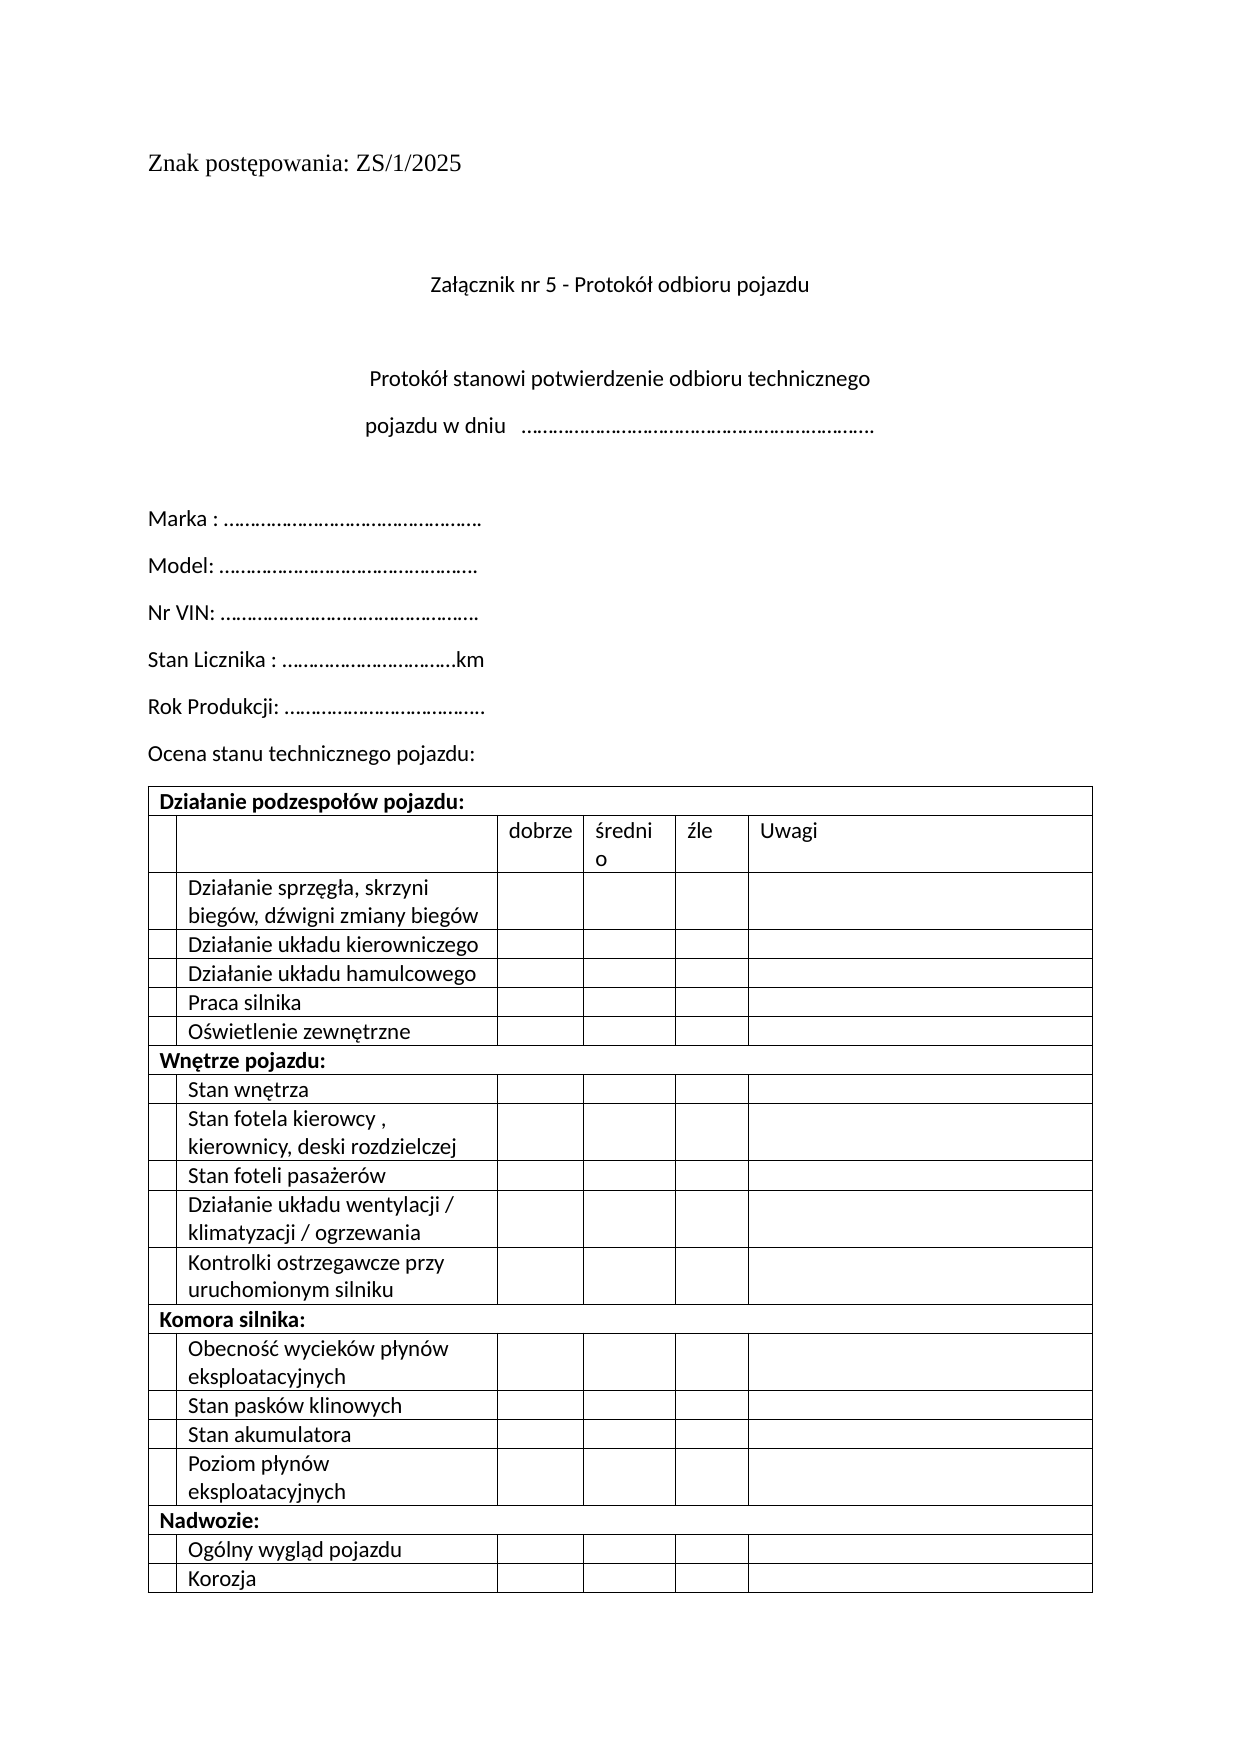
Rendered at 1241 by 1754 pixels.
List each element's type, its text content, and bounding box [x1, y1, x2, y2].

table_cell [749, 1017, 1092, 1045]
text Załącznik nr 5 - Protokół odbioru pojazdu [148, 270, 1093, 298]
table_cell [676, 1191, 748, 1247]
table_cell [749, 1449, 1092, 1505]
table_cell Komora silnika: [149, 1305, 1092, 1333]
table_cell [149, 1075, 176, 1103]
table_cell [149, 1104, 176, 1160]
table_cell [498, 1191, 583, 1247]
table_cell Obecność wycieków płynów eksploatacyjnych [177, 1334, 497, 1390]
table_cell [584, 1104, 675, 1160]
table_cell [498, 1420, 583, 1448]
table_cell [749, 1420, 1092, 1448]
table_cell [584, 1391, 675, 1419]
table_cell [584, 1191, 675, 1247]
table_cell [749, 1564, 1092, 1592]
text Znak postępowania: ZS/1/2025 [148, 148, 1093, 176]
table_cell [149, 816, 176, 872]
table_cell [149, 959, 176, 987]
table_cell [149, 1420, 176, 1448]
table_cell [149, 1017, 176, 1045]
table_cell Działanie sprzęgła, skrzyni biegów, dźwigni zmiany biegów [177, 873, 497, 929]
table_cell [749, 1161, 1092, 1189]
table_cell [149, 1564, 176, 1592]
table_cell [584, 930, 675, 958]
table_cell Stan akumulatora [177, 1420, 497, 1448]
table_cell [584, 1449, 675, 1505]
table_cell [498, 1449, 583, 1505]
table_cell [149, 930, 176, 958]
table_cell [149, 1391, 176, 1419]
table_cell Działanie układu wentylacji / klimatyzacji / ogrzewania [177, 1191, 497, 1247]
table_cell [498, 1104, 583, 1160]
table_cell [749, 1075, 1092, 1103]
table_cell [676, 873, 748, 929]
table_cell [676, 1420, 748, 1448]
table_cell źle [676, 816, 748, 872]
table_cell [676, 1391, 748, 1419]
table_cell [584, 1075, 675, 1103]
table_cell [149, 1248, 176, 1304]
table_cell [149, 1449, 176, 1505]
table_cell [749, 1535, 1092, 1563]
table_cell [749, 988, 1092, 1016]
table_cell [584, 873, 675, 929]
table_cell Stan pasków klinowych [177, 1391, 497, 1419]
table_cell [676, 1449, 748, 1505]
table_cell [177, 816, 497, 872]
table_cell [584, 1248, 675, 1304]
table_cell [676, 930, 748, 958]
table_cell [584, 1564, 675, 1592]
table_cell [498, 1248, 583, 1304]
table_cell [498, 1017, 583, 1045]
table_cell [676, 1161, 748, 1189]
table_header Działanie podzespołów pojazdu: [149, 787, 1092, 815]
table_cell Oświetlenie zewnętrzne [177, 1017, 497, 1045]
table_cell [498, 1535, 583, 1563]
table_cell [584, 1535, 675, 1563]
text Nr VIN: …………………………………………. [148, 598, 1093, 626]
table_cell [749, 873, 1092, 929]
table_cell [149, 1161, 176, 1189]
table_cell Poziom płynów eksploatacyjnych [177, 1449, 497, 1505]
table_cell Uwagi [749, 816, 1092, 872]
table_cell [676, 1075, 748, 1103]
table_cell [749, 930, 1092, 958]
text Marka : …………………………………………. [148, 504, 1093, 532]
table_cell Działanie układu kierowniczego [177, 930, 497, 958]
table_cell [676, 1017, 748, 1045]
table_cell średnio [584, 816, 675, 872]
table_cell [749, 1334, 1092, 1390]
table_cell Korozja [177, 1564, 497, 1592]
text pojazdu w dniu …………………………………………………………. [148, 411, 1093, 439]
table_cell [149, 1334, 176, 1390]
text Model: …………………………………………. [148, 551, 1093, 579]
table_cell [498, 988, 583, 1016]
table_cell [149, 1535, 176, 1563]
table_cell [498, 1334, 583, 1390]
table_cell [498, 1564, 583, 1592]
table_cell [498, 1391, 583, 1419]
table_cell Praca silnika [177, 988, 497, 1016]
text Ocena stanu technicznego pojazdu: [148, 739, 1093, 767]
table_cell dobrze [498, 816, 583, 872]
table_cell [676, 1248, 748, 1304]
table_cell [498, 1161, 583, 1189]
table_cell [584, 1161, 675, 1189]
table_cell [676, 1104, 748, 1160]
table_cell [149, 1191, 176, 1247]
table_cell [749, 1391, 1092, 1419]
table_cell [498, 1075, 583, 1103]
table_cell [749, 959, 1092, 987]
table_cell [584, 988, 675, 1016]
table_cell [749, 1248, 1092, 1304]
table_cell [584, 1017, 675, 1045]
table_cell [676, 959, 748, 987]
table_cell Stan foteli pasażerów [177, 1161, 497, 1189]
table_cell [584, 1420, 675, 1448]
table_cell Ogólny wygląd pojazdu [177, 1535, 497, 1563]
table_cell [149, 988, 176, 1016]
text Stan Licznika : ……………………………km [148, 645, 1093, 673]
table_cell [498, 873, 583, 929]
table_cell [676, 988, 748, 1016]
table_cell [676, 1535, 748, 1563]
table_cell [749, 1104, 1092, 1160]
table_cell Działanie układu hamulcowego [177, 959, 497, 987]
table_cell [498, 959, 583, 987]
table_cell [676, 1334, 748, 1390]
table_cell [498, 930, 583, 958]
table_cell Wnętrze pojazdu: [149, 1046, 1092, 1074]
table_cell [584, 1334, 675, 1390]
table_cell Nadwozie: [149, 1506, 1092, 1534]
text Rok Produkcji: ……………………………….. [148, 692, 1093, 720]
table_cell [584, 959, 675, 987]
table_cell Stan wnętrza [177, 1075, 497, 1103]
table_cell Kontrolki ostrzegawcze przy uruchomionym silniku [177, 1248, 497, 1304]
table_cell [676, 1564, 748, 1592]
text Protokół stanowi potwierdzenie odbioru technicznego [148, 364, 1093, 392]
table_cell [749, 1191, 1092, 1247]
table_cell Stan fotela kierowcy , kierownicy, deski rozdzielczej [177, 1104, 497, 1160]
table_cell [149, 873, 176, 929]
